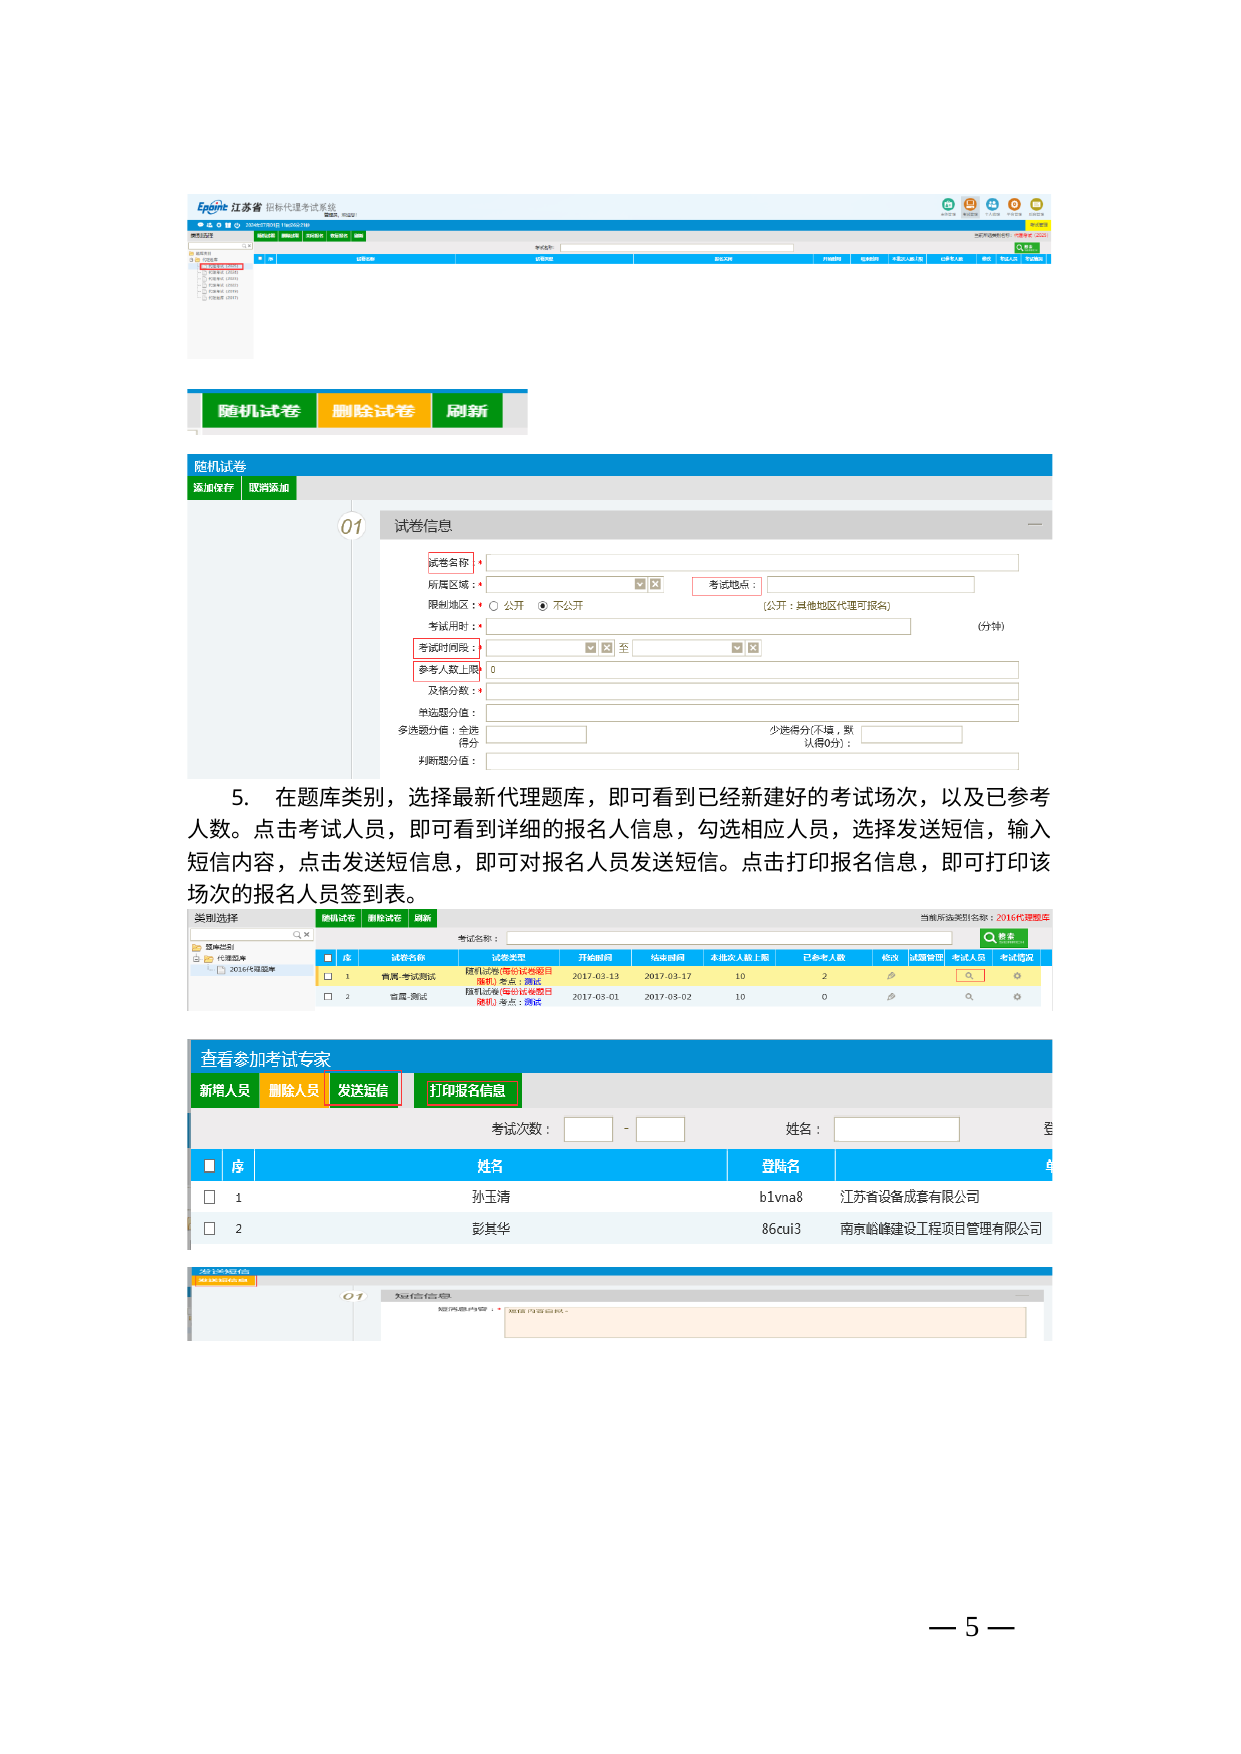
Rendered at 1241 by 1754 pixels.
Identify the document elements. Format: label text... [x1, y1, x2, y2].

picture [187, 1267, 1053, 1341]
picture [187, 1039, 1053, 1250]
picture [669, 955, 684, 960]
picture [479, 1161, 487, 1170]
picture [187, 477, 1053, 779]
picture [205, 1160, 214, 1172]
picture [187, 909, 1053, 1011]
picture [911, 955, 926, 960]
list 在题库类别，选择最新代理题库，即可看到已经新建好的考试场次，以及已参考人数。点击考试人员，即可看到详细的报名人信息，勾选相应人员，选择发送短信，输入短信内容，点击发送短信息，即可对报名人员发送短信。点击打印报名信息，即可打印该场次的报名人员签到表。 [187, 779, 1053, 909]
picture [187, 394, 528, 435]
picture [187, 194, 1052, 359]
